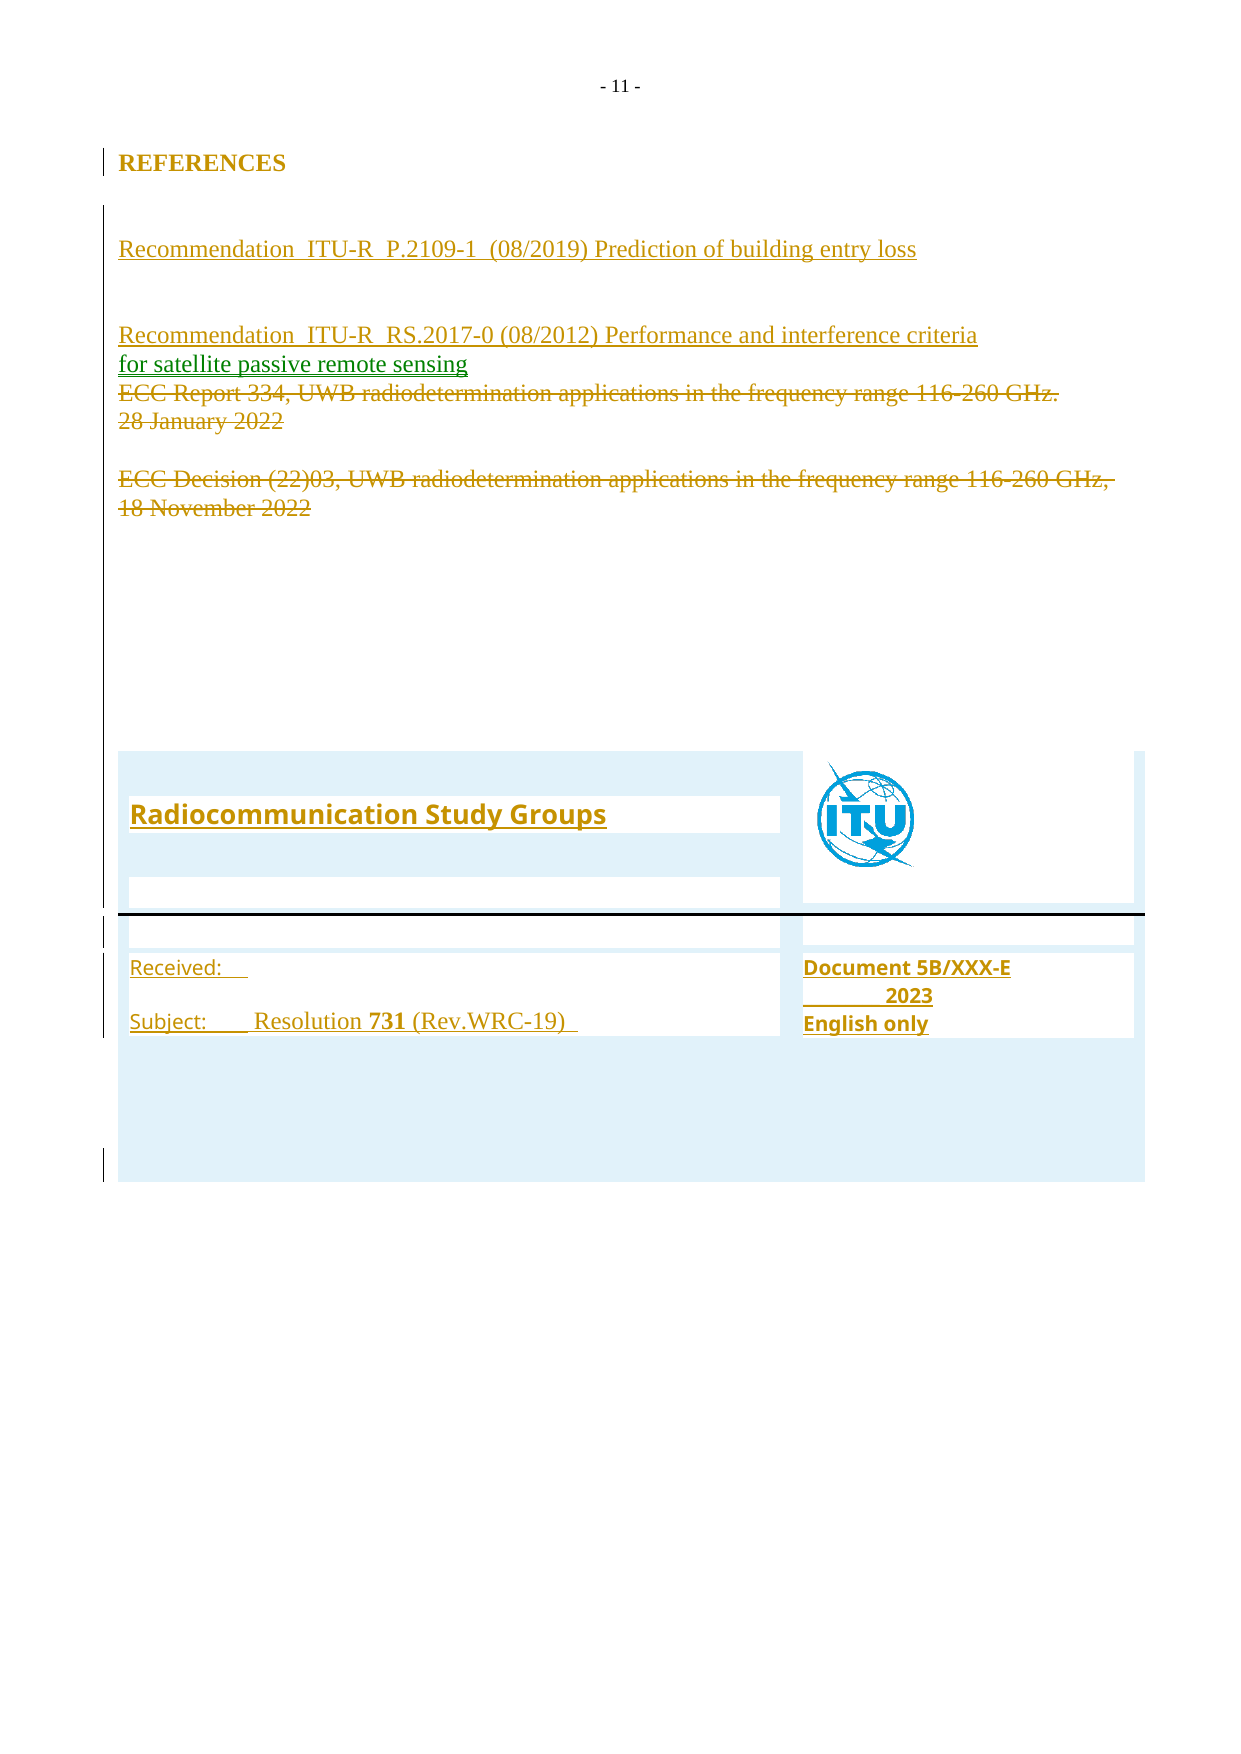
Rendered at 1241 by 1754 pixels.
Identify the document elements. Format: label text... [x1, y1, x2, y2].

picture [802, 751, 929, 877]
text REFERENCES [118, 148, 1122, 176]
